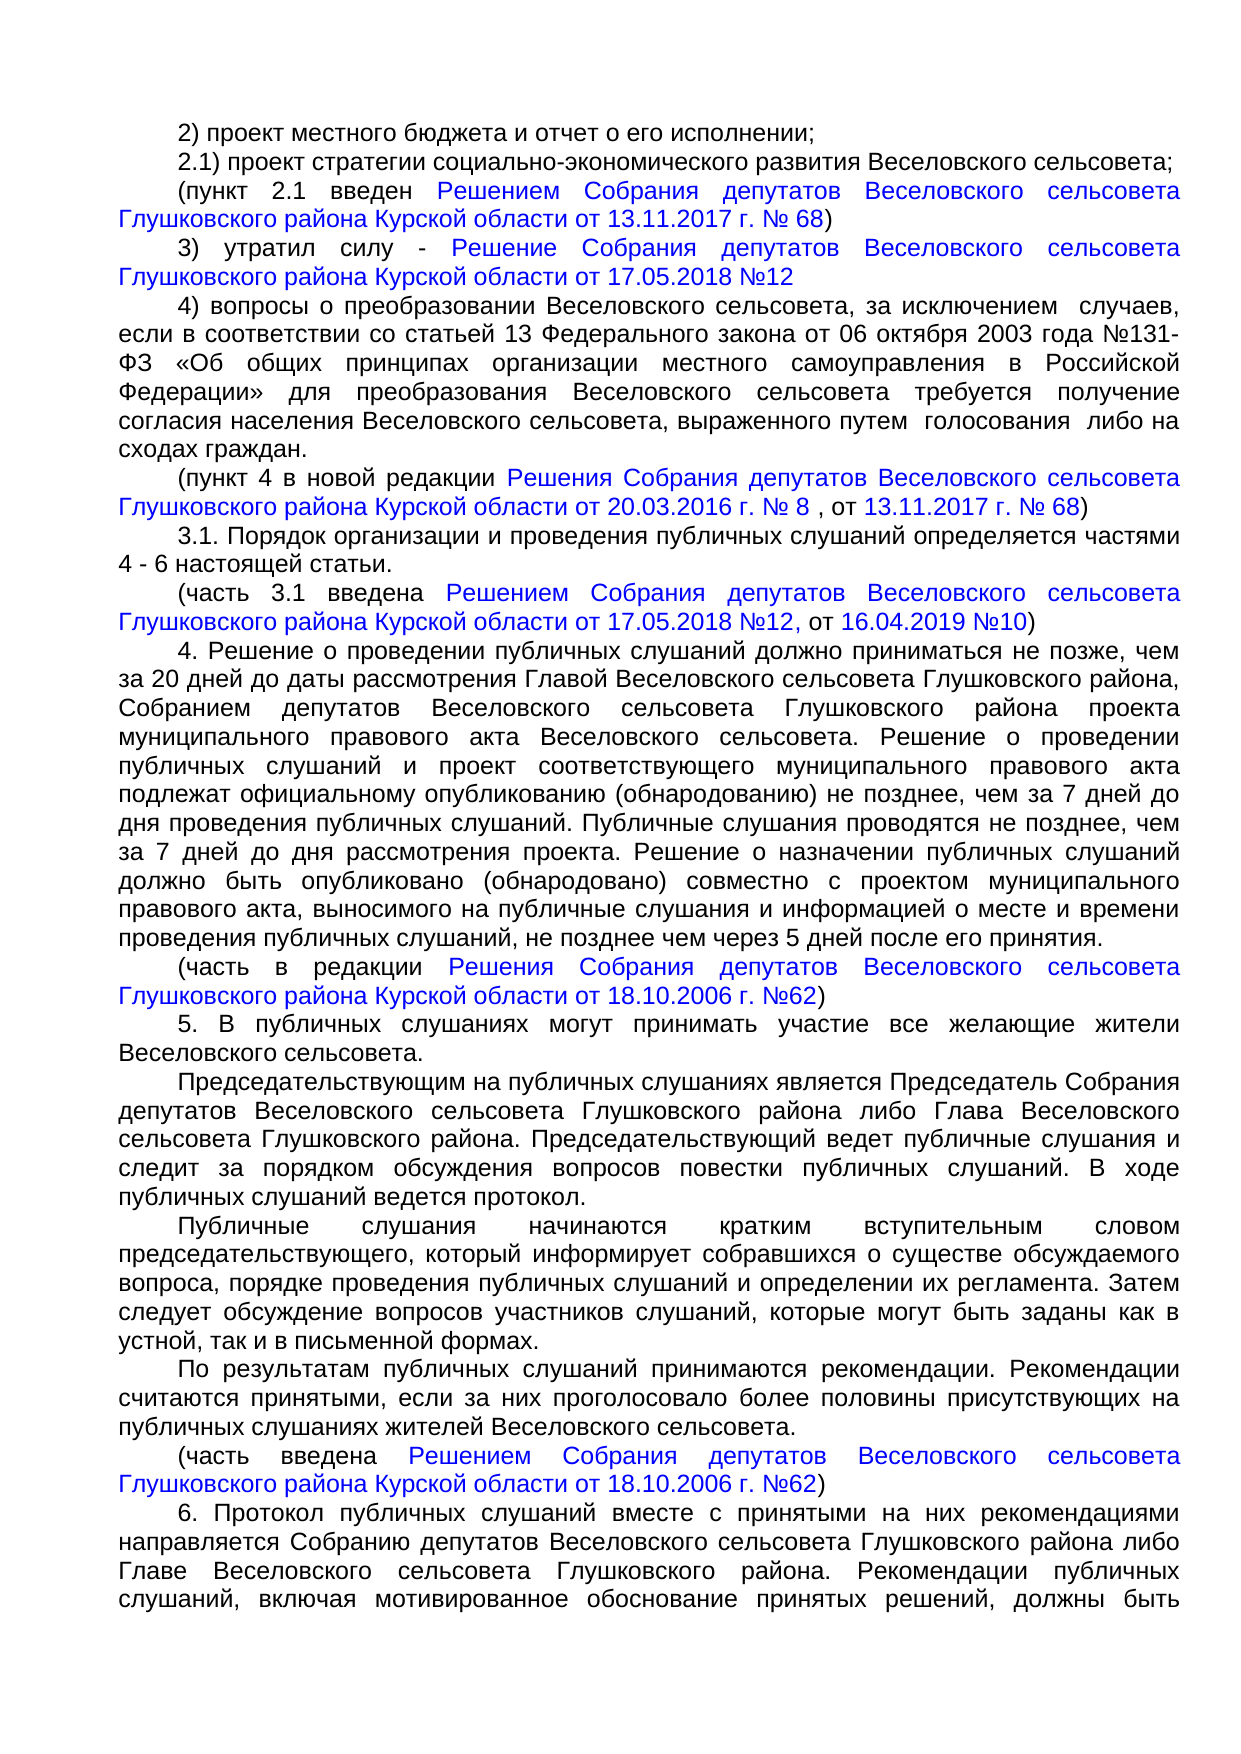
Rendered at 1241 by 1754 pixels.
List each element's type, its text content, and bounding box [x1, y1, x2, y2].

text 4) вопросы о преобразовании Веселовского сельсовета, за исключением случаев, если в соответствии со статьей 13 Федерального закона от 06 октября 2003 года №131-ФЗ «Об общих принципах организации местного самоуправления в Российской Федерации» для преобразования Веселовского сельсовета требуется получение согласия населения Веселовского сельсовета, выраженного путем голосования либо на сходах граждан. [118, 291, 1181, 463]
text (пункт 2.1 введен Решением Собрания депутатов Веселовского сельсовета Глушковского района Курской области от 13.11.2017 г. № 68) [118, 176, 1181, 233]
text (часть 3.1 введена Решением Собрания депутатов Веселовского сельсовета Глушковского района Курской области от 17.05.2018 №12, от 16.04.2019 №10) [118, 578, 1181, 636]
text 3.1. Порядок организации и проведения публичных слушаний определяется частями 4 - 6 настоящей статьи. [118, 521, 1181, 578]
text 4. Решение о проведении публичных слушаний должно приниматься не позже, чем за 20 дней до даты рассмотрения Главой Веселовского сельсовета Глушковского района, Собранием депутатов Веселовского сельсовета Глушковского района проекта муниципального правового акта Веселовского сельсовета. Решение о проведении публичных слушаний и проект соответствующего муниципального правового акта подлежат официальному опубликованию (обнародованию) не позднее, чем за 7 дней до дня проведения публичных слушаний. Публичные слушания проводятся не позднее, чем за 7 дней до дня рассмотрения проекта. Решение о назначении публичных слушаний должно быть опубликовано (обнародовано) совместно с проектом муниципального правового акта, выносимого на публичные слушания и информацией о месте и времени проведения публичных слушаний, не позднее чем через 5 дней после его принятия. [118, 636, 1181, 952]
text Публичные слушания начинаются кратким вступительным словом председательствующего, который информирует собравшихся о существе обсуждаемого вопроса, порядке проведения публичных слушаний и определении их регламента. Затем следует обсуждение вопросов участников слушаний, которые могут быть заданы как в устной, так и в письменной формах. [118, 1211, 1181, 1354]
text 2.1) проект стратегии социально-экономического развития Веселовского сельсовета; [118, 147, 1181, 176]
text (пункт 4 в новой редакции Решения Собрания депутатов Веселовского сельсовета Глушковского района Курской области от 20.03.2016 г. № 8 , от 13.11.2017 г. № 68) [118, 463, 1181, 521]
text Председательствующим на публичных слушаниях является Председатель Собрания депутатов Веселовского сельсовета Глушковского района либо Глава Веселовского сельсовета Глушковского района. Председательствующий ведет публичные слушания и следит за порядком обсуждения вопросов повестки публичных слушаний. В ходе публичных слушаний ведется протокол. [118, 1067, 1181, 1211]
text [118, 1498, 1181, 1613]
text 3) утратил силу - Решение Собрания депутатов Веселовского сельсовета Глушковского района Курской области от 17.05.2018 №12 [118, 233, 1181, 291]
text (часть в редакции Решения Собрания депутатов Веселовского сельсовета Глушковского района Курской области от 18.10.2006 г. №62) [118, 952, 1181, 1009]
text (часть введена Решением Собрания депутатов Веселовского сельсовета Глушковского района Курской области от 18.10.2006 г. №62) [118, 1441, 1181, 1498]
text 5. В публичных слушаниях могут принимать участие все желающие жители Веселовского сельсовета. [118, 1009, 1181, 1067]
text 2) проект местного бюджета и отчет о его исполнении; [118, 118, 1181, 147]
text По результатам публичных слушаний принимаются рекомендации. Рекомендации считаются принятыми, если за них проголосовало более половины присутствующих на публичных слушаниях жителей Веселовского сельсовета. [118, 1354, 1181, 1441]
